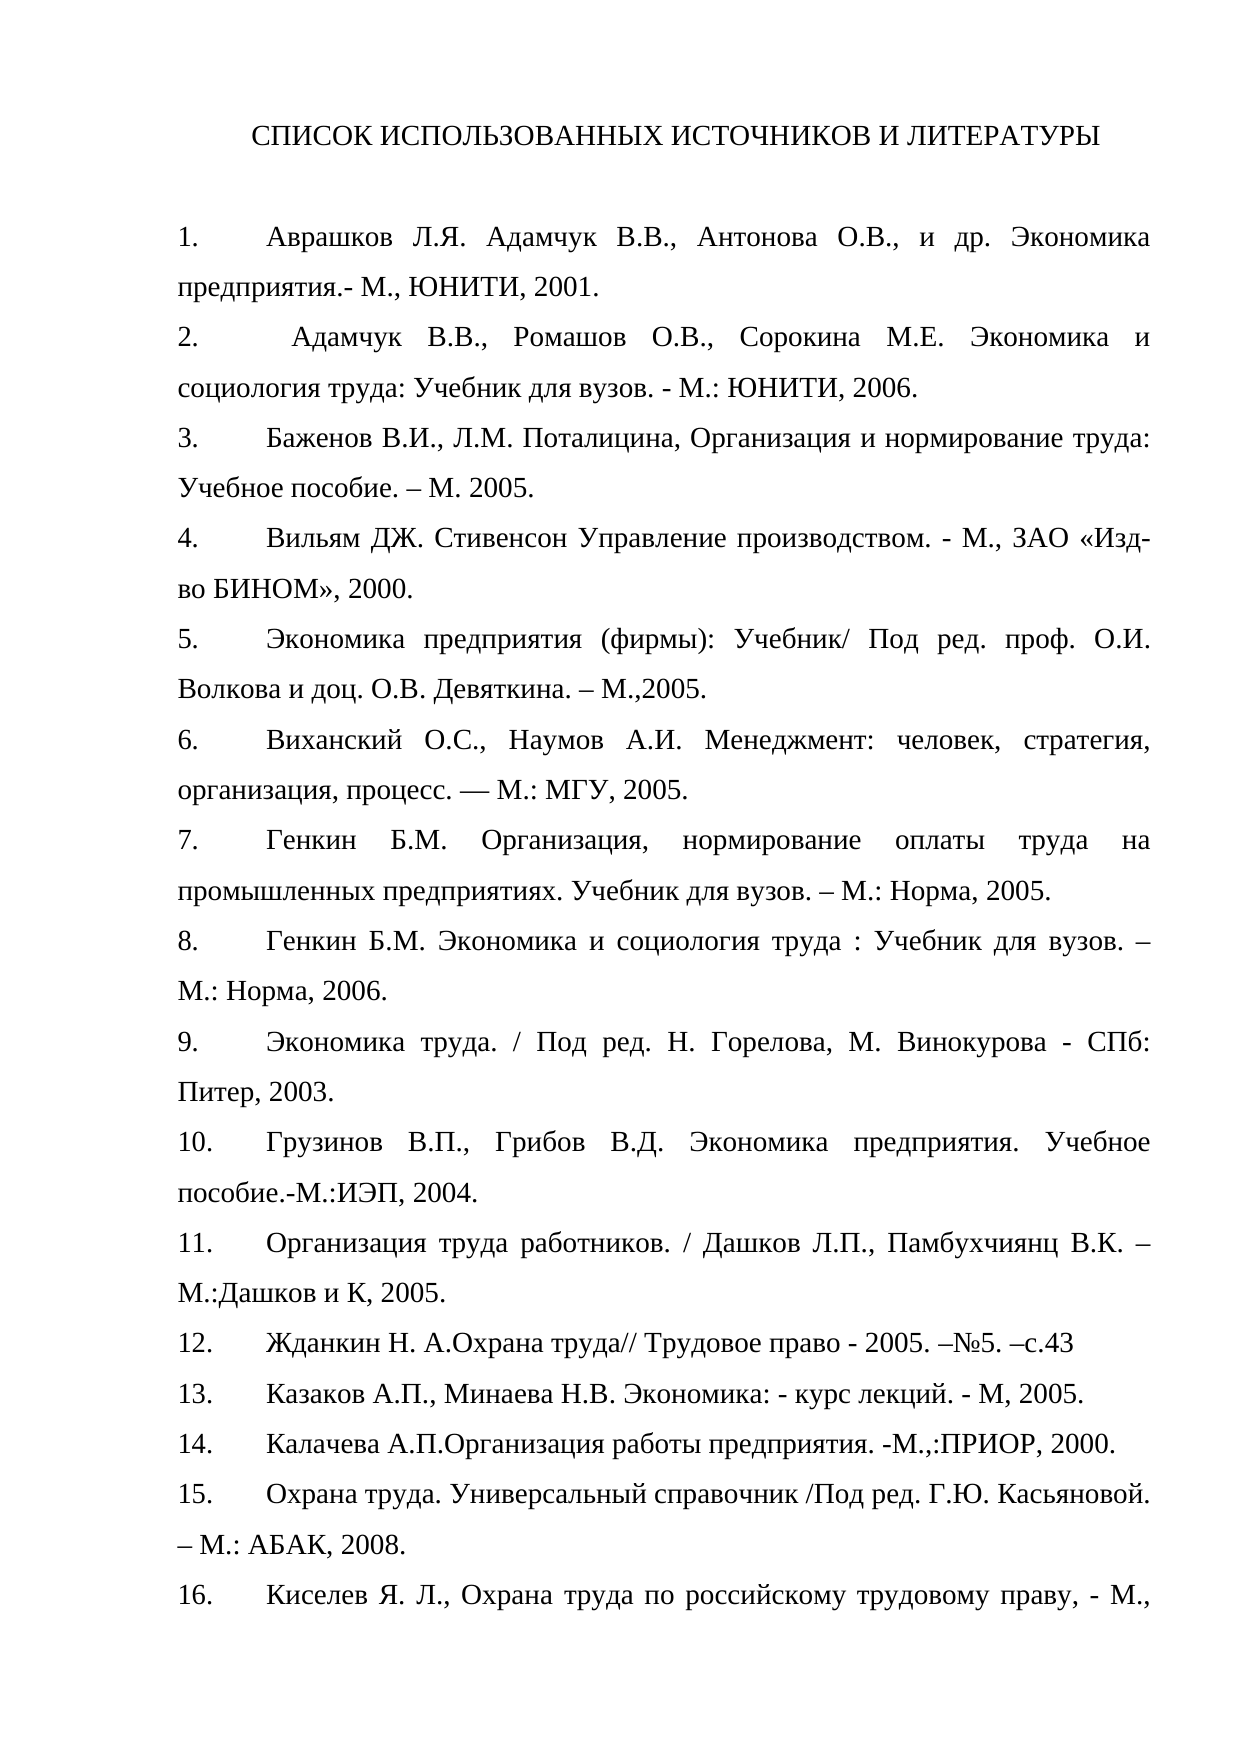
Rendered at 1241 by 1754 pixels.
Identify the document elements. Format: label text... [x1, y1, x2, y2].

list Экономика предприятия (фирмы): Учебник/ Под ред. проф. О.И. Волкова и доц. О.В. Девяткина. – М.,2005. [177, 621, 1152, 705]
list Экономика труда. / Под ред. Н. Горелова, М. Винокурова - СПб: Питер, 2003. [177, 1024, 1152, 1108]
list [177, 1577, 1152, 1611]
list Калачева А.П.Организация работы предприятия. -М.,:ПРИОР, 2000. [177, 1426, 1152, 1460]
list Организация труда работников. / Дашков Л.П., Памбухчиянц В.К. – М.:Дашков и К, 2005. [177, 1225, 1152, 1309]
list Генкин Б.М. Экономика и социология труда : Учебник для вузов. – М.: Норма, 2006. [177, 923, 1152, 1007]
list Охрана труда. Универсальный справочник /Под ред. Г.Ю. Касьяновой. – М.: АБАК, 2008. [177, 1477, 1152, 1560]
list Аврашков Л.Я. Адамчук В.В., Антонова О.В., и др. Экономика предприятия.- М., ЮНИТИ, 2001. [177, 219, 1152, 303]
list Грузинов В.П., Грибов В.Д. Экономика предприятия. Учебное пособие.-М.:ИЭП, 2004. [177, 1124, 1152, 1208]
list Казаков А.П., Минаева Н.В. Экономика: - курс лекций. - М, 2005. [177, 1376, 1152, 1409]
list Жданкин Н. А.Охрана труда// Трудовое право - 2005. –№5. –с.43 [177, 1326, 1152, 1359]
list Генкин Б.М. Организация, нормирование оплаты труда на промышленных предприятиях. Учебник для вузов. – М.: Норма, 2005. [177, 822, 1152, 906]
list Баженов В.И., Л.М. Поталицина, Организация и нормирование труда: Учебное пособие. – М. 2005. [177, 420, 1152, 504]
text СПИСОК ИСПОЛЬЗОВАННЫХ ИСТОЧНИКОВ И ЛИТЕРАТУРЫ [177, 118, 1152, 152]
list Виханский О.С., Наумов А.И. Менеджмент: человек, стратегия, организация, процесс. — М.: МГУ, 2005. [177, 722, 1152, 806]
list Адамчук В.В., Ромашов О.В., Сорокина М.Е. Экономика и социология труда: Учебник для вузов. - М.: ЮНИТИ, 2006. [177, 319, 1152, 403]
list Вильям ДЖ. Стивенсон Управление производством. - М., ЗАО «Изд-во БИНОМ», 2000. [177, 521, 1152, 604]
